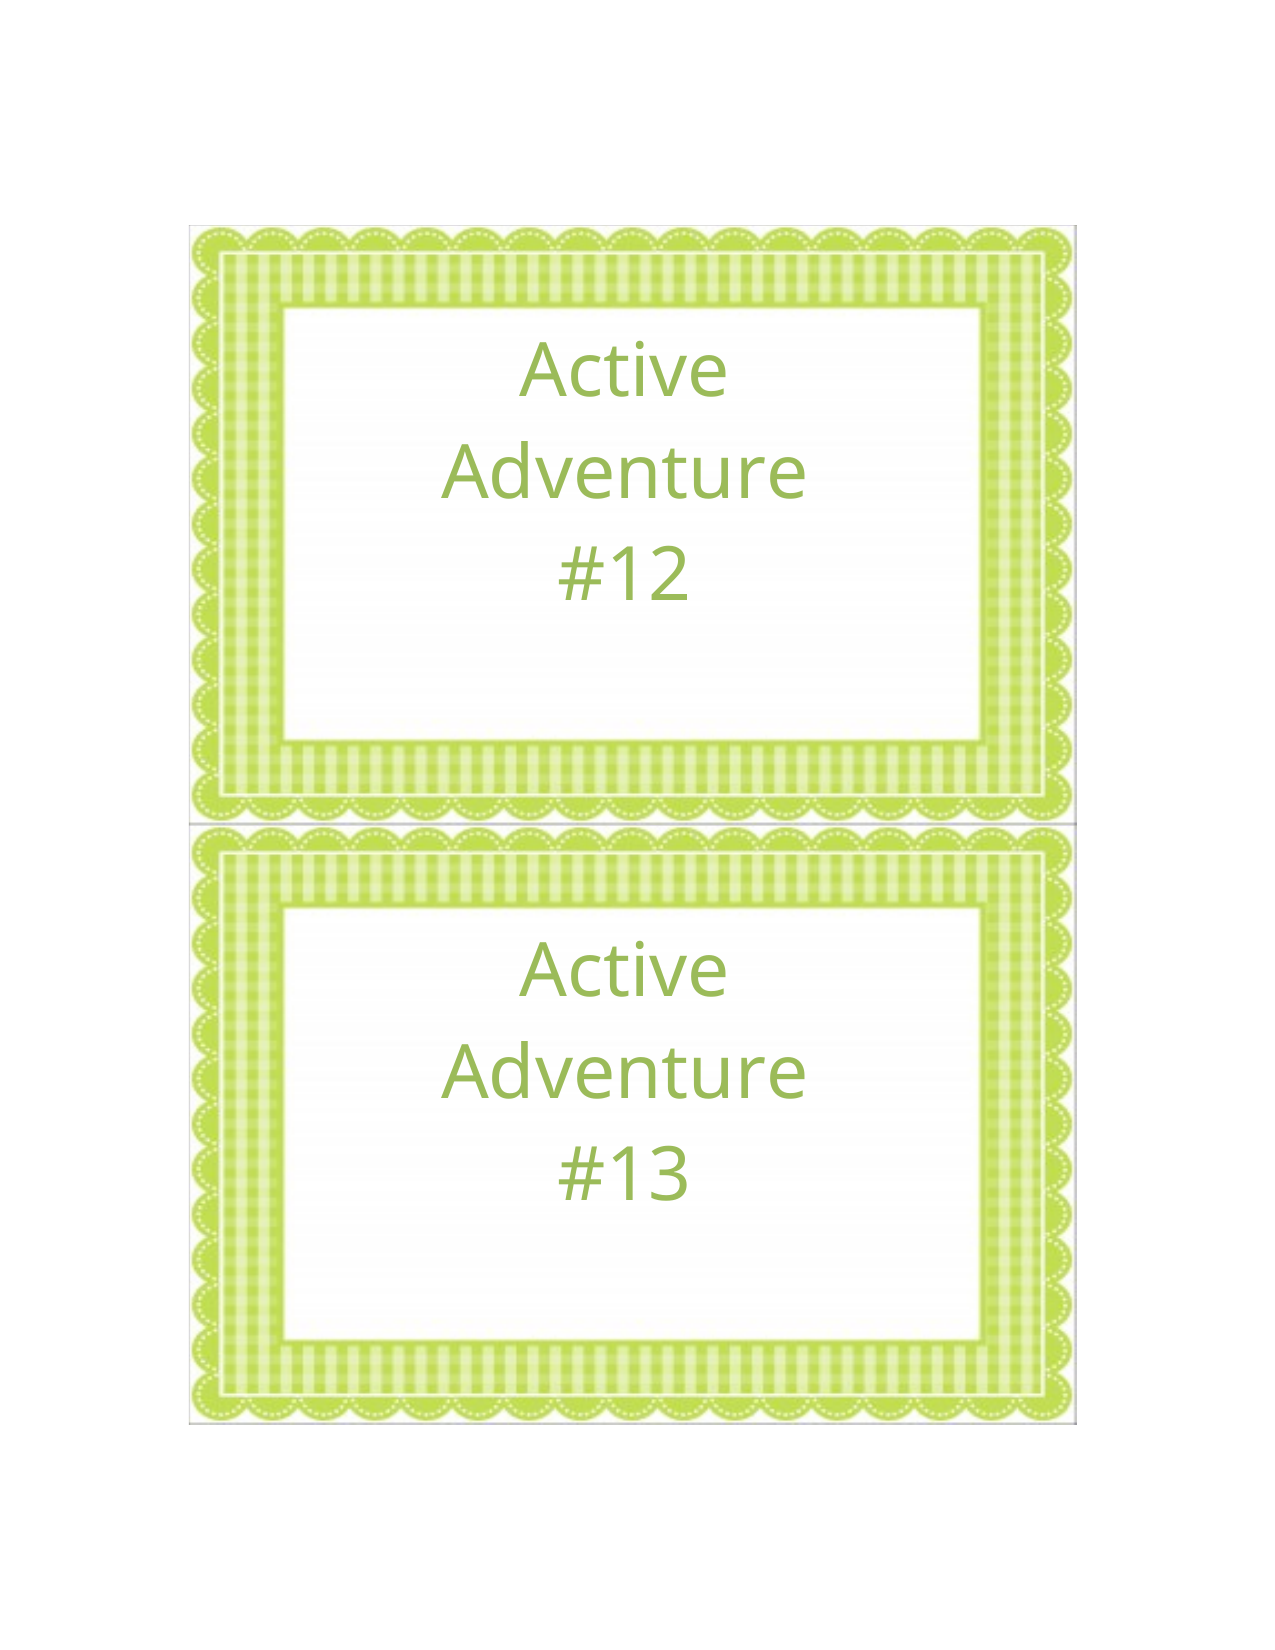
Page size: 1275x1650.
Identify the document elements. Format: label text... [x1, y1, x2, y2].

table_cell Active Adventure #13 [186, 825, 1078, 1425]
table_cell Active Adventure #12 [186, 225, 1078, 825]
